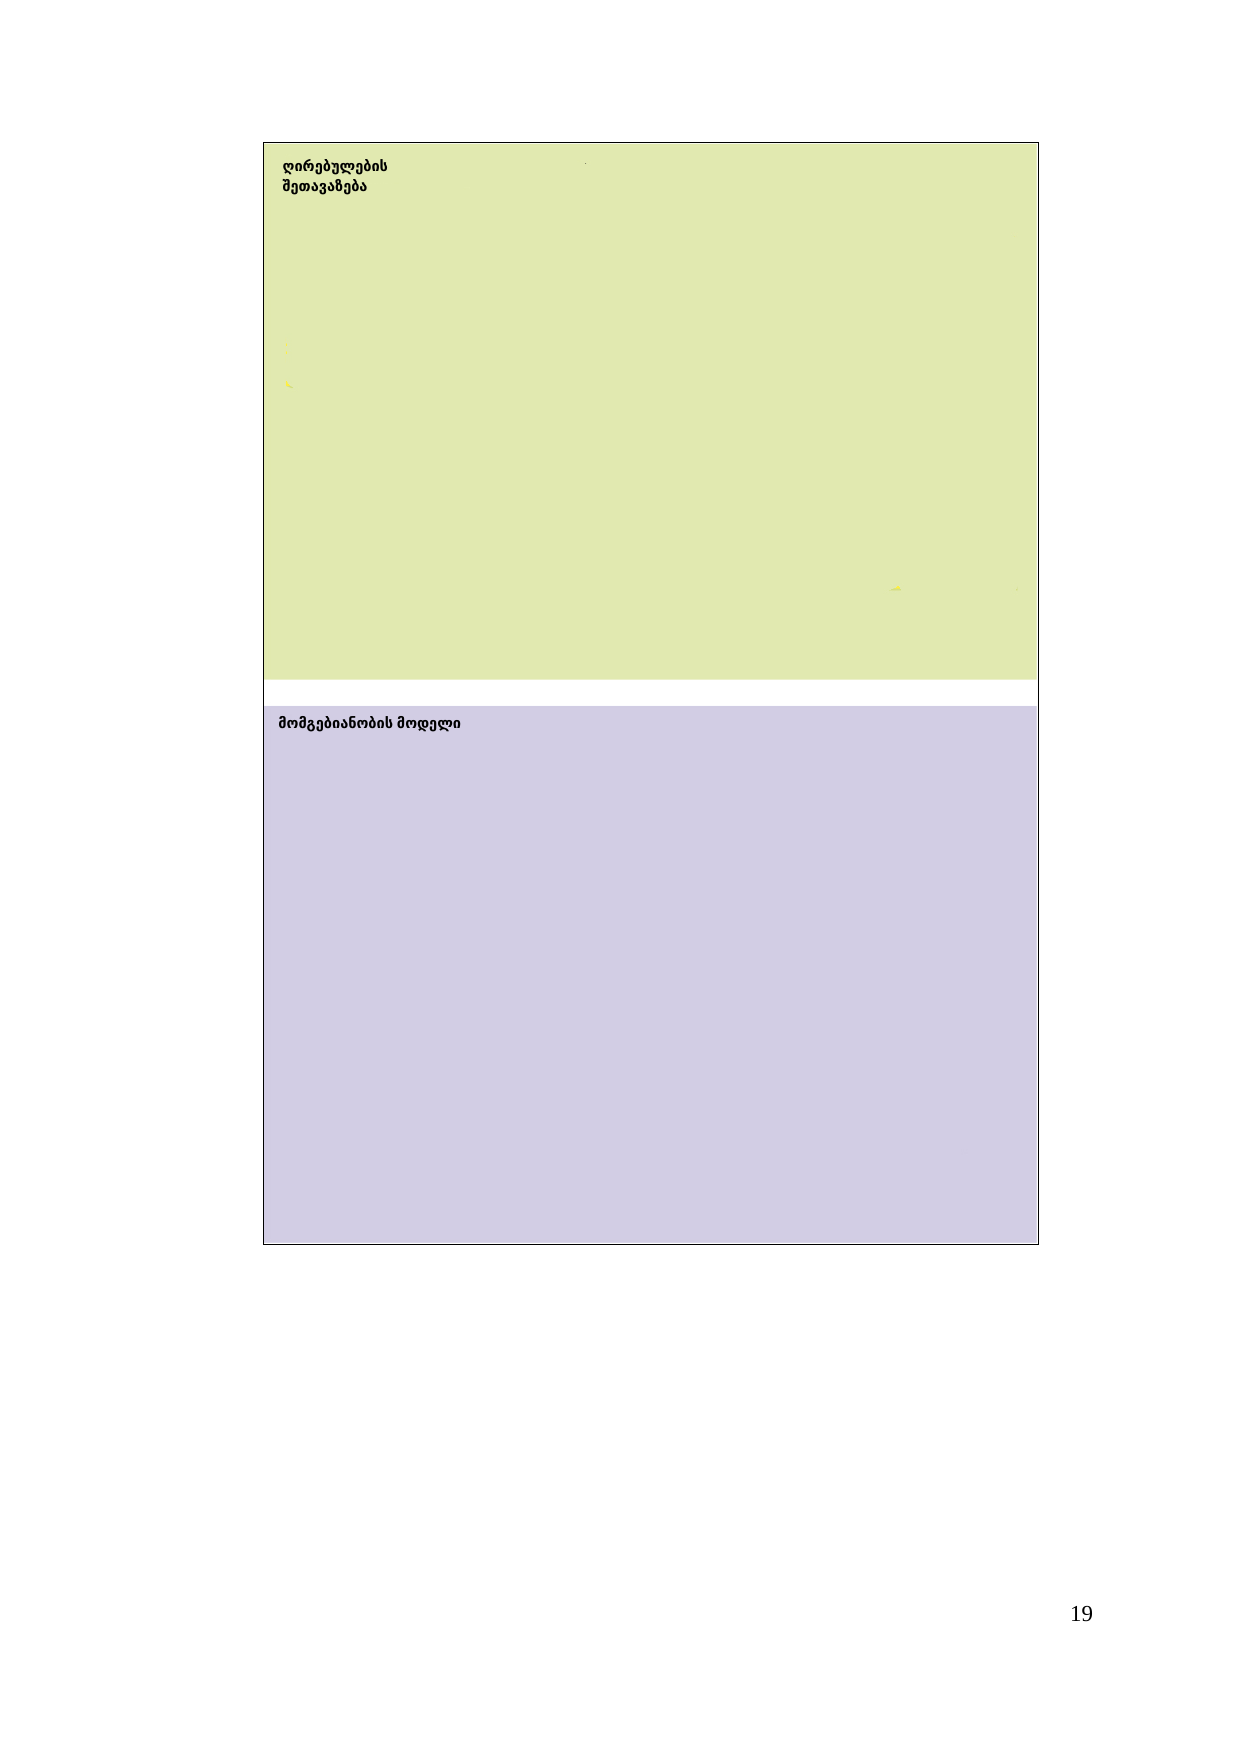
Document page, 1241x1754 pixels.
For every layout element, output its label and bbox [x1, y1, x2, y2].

picture [264, 143, 1038, 1244]
